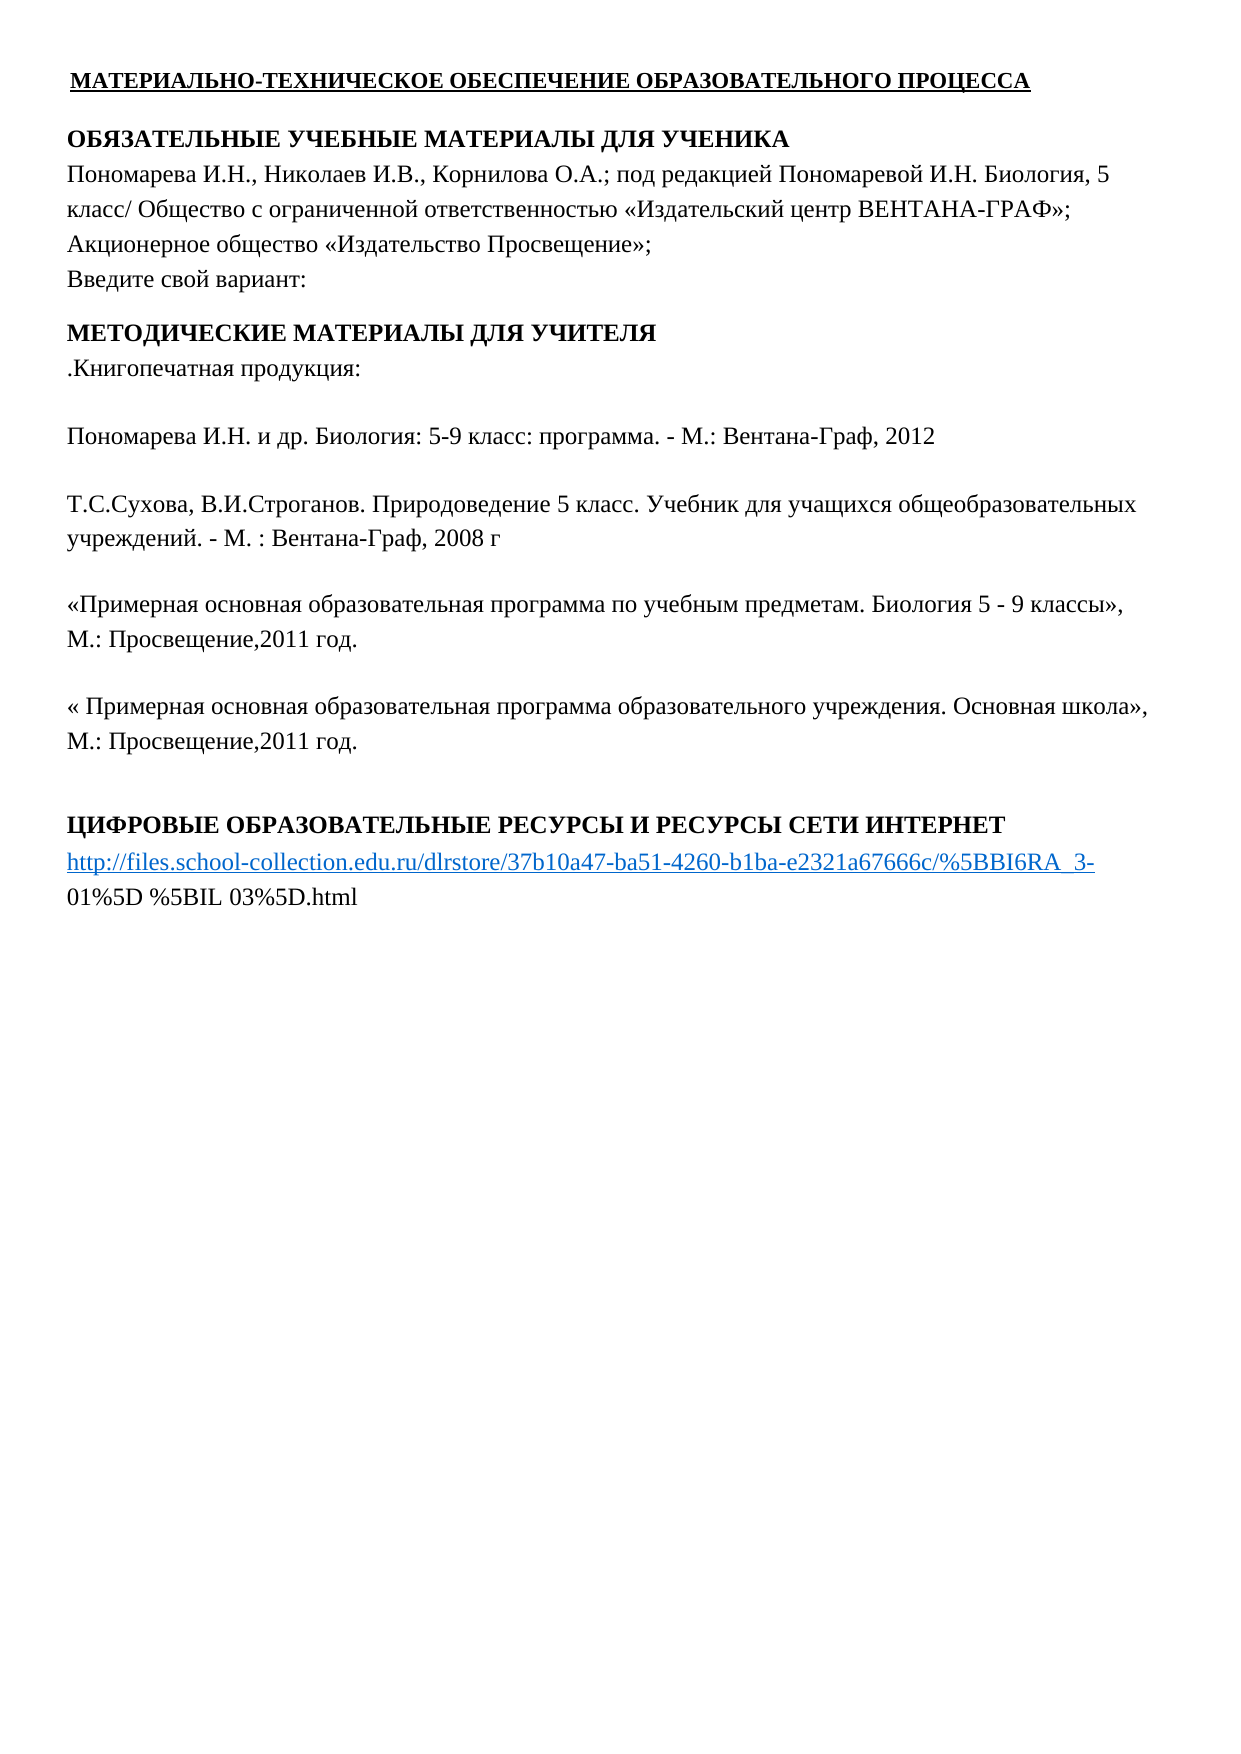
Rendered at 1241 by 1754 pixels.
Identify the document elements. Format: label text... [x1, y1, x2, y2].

text «Примерная основная образовательная программа по учебным предметам. Биология 5 - 9 классы», М.: Просвещение,2011 год. [67, 584, 1165, 655]
text Пономарева И.Н. и др. Биология: 5-9 класс: программа. - М.: Вентана-Граф, 2012 [67, 425, 1165, 450]
text Т.С.Сухова, В.И.Строганов. Природоведение 5 класс. Учебник для учащихся общеобразовательных учреждений. - М. : Вентана-Граф, 2008 г [67, 485, 1165, 554]
text « Примерная основная образовательная программа образовательного учреждения. Основная школа», М.: Просвещение,2011 год. [67, 687, 1165, 756]
text http://files.school-collection.edu.ru/dlrstore/37b10a47-ba51-4260-b1ba-e2321a67666c/%5BBI6RA_3- 01%5D %5BIL 03%5D.html [67, 842, 1165, 912]
text МЕТОДИЧЕСКИЕ МАТЕРИАЛЫ ДЛЯ УЧИТЕЛЯ [67, 322, 1165, 347]
text Пономарева И.Н., Николаев И.В., Корнилова О.А.; под редакцией Пономаревой И.Н. Биология, 5 класс/ Общество с ограниченной ответственностью «Издательский центр ВЕНТАНА-ГРАФ»; Акционерное общество «Издательство Просвещение»; [67, 155, 1165, 260]
text ОБЯЗАТЕЛЬНЫЕ УЧЕБНЫЕ МАТЕРИАЛЫ ДЛЯ УЧЕНИКА [67, 127, 1165, 152]
text Введите свой вариант: [67, 260, 1165, 295]
text .Книгопечатная продукция: [67, 357, 1165, 382]
text ЦИФРОВЫЕ ОБРАЗОВАТЕЛЬНЫЕ РЕСУРСЫ И РЕСУРСЫ СЕТИ ИНТЕРНЕТ [67, 814, 1165, 839]
